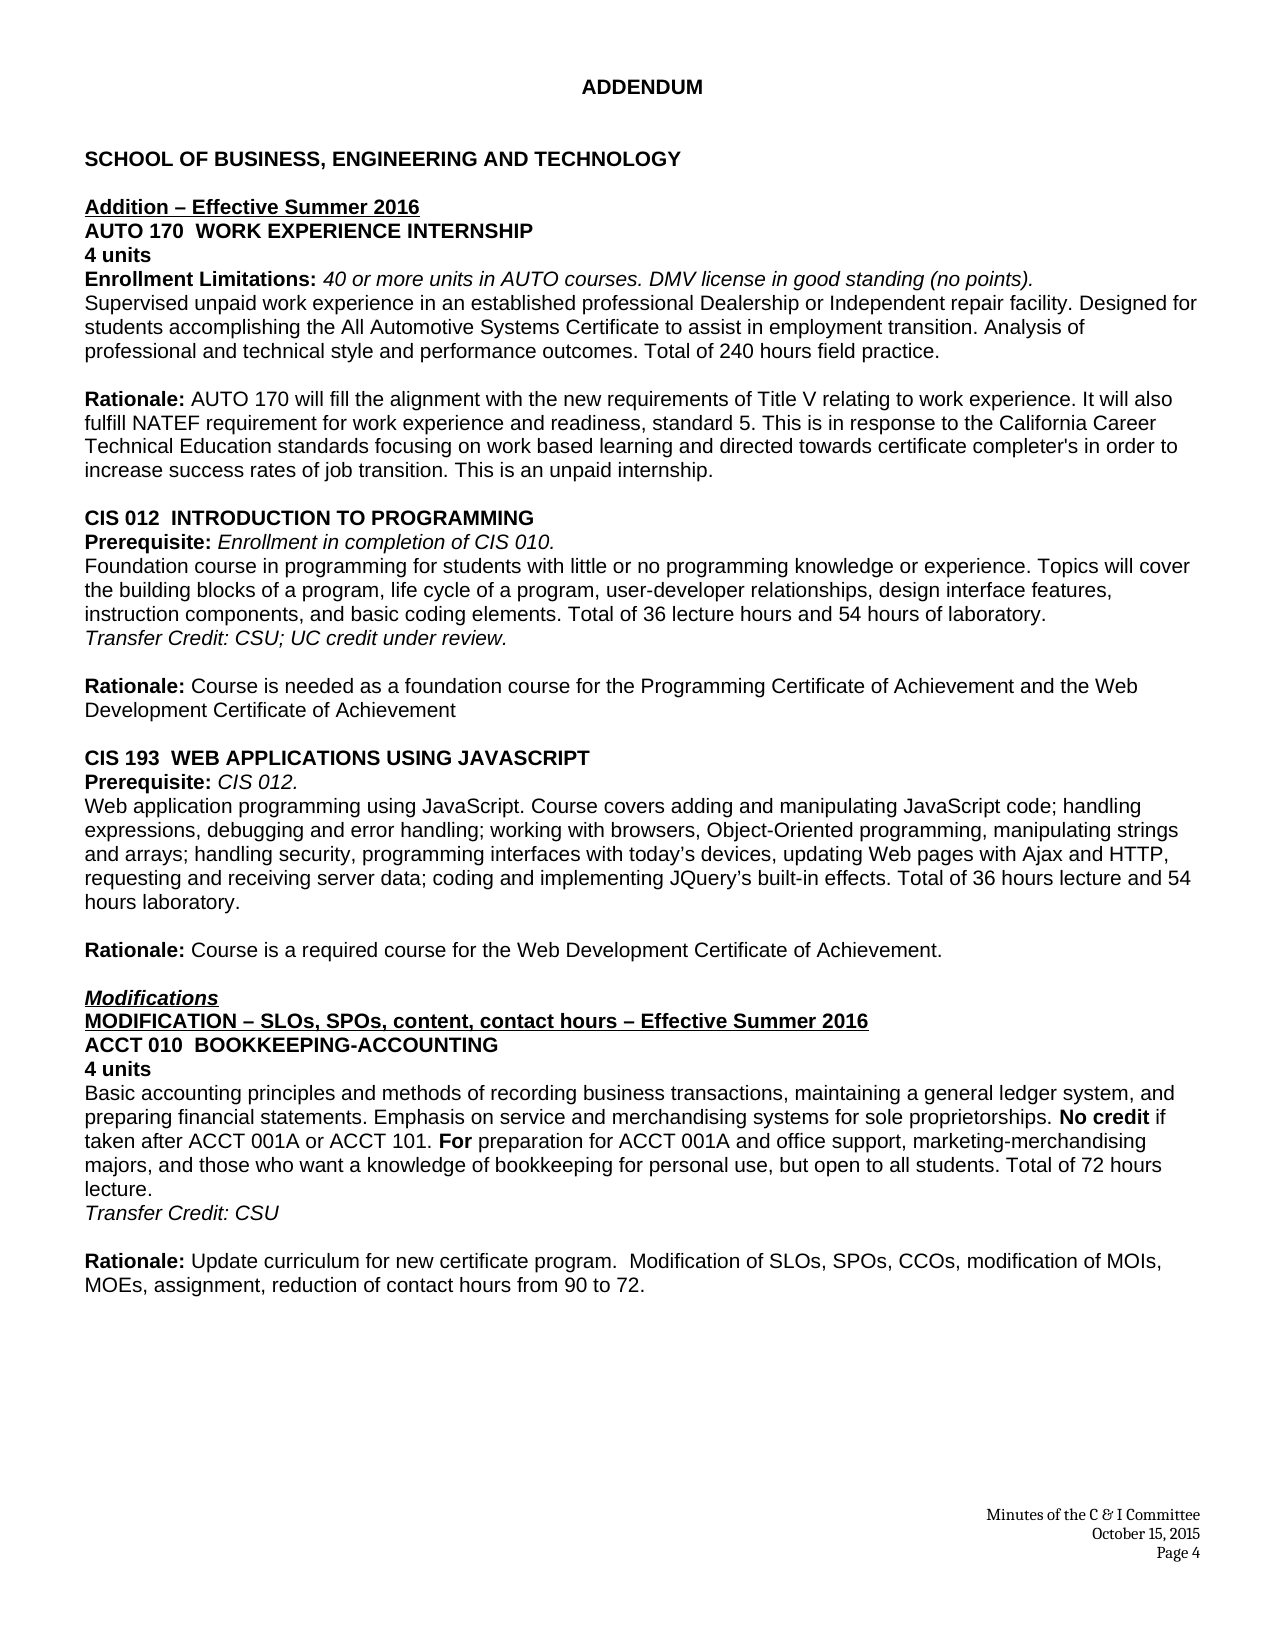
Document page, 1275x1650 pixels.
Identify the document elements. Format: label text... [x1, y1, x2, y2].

text Web application programming using JavaScript. Course covers adding and manipulating JavaScript code; handling expressions, debugging and error handling; working with browsers, Object-Oriented programming, manipulating strings and arrays; handling security, programming interfaces with today’s devices, updating Web pages with Ajax and HTTP, requesting and receiving server data; coding and implementing JQuery’s built-in effects. Total of 36 hours lecture and 54 hours laboratory. [84, 794, 1200, 913]
text Enrollment Limitations: 40 or more units in AUTO courses. DMV license in good standing (no points). [84, 267, 1200, 291]
text ADDENDUM [84, 75, 1200, 99]
text Rationale: Course is a required course for the Web Development Certificate of Achievement. [84, 937, 1200, 961]
text 4 units [84, 243, 1200, 267]
text Rationale: Course is needed as a foundation course for the Programming Certificate of Achievement and the Web Development Certificate of Achievement [84, 674, 1200, 722]
text Basic accounting principles and methods of recording business transactions, maintaining a general ledger system, and preparing financial statements. Emphasis on service and merchandising systems for sole proprietorships. No credit if taken after ACCT 001A or ACCT 101. For preparation for ACCT 001A and office support, marketing-merchandising majors, and those who want a knowledge of bookkeeping for personal use, but open to all students. Total of 72 hours lecture. Transfer Credit: CSU [84, 1081, 1200, 1225]
text Rationale: Update curriculum for new certificate program. Modification of SLOs, SPOs, CCOs, modification of MOIs, MOEs, assignment, reduction of contact hours from 90 to 72. [84, 1249, 1200, 1297]
text Rationale: AUTO 170 will fill the alignment with the new requirements of Title V relating to work experience. It will also fulfill NATEF requirement for work experience and readiness, standard 5. This is in response to the California Career Technical Education standards focusing on work based learning and directed towards certificate completer's in order to increase success rates of job transition. This is an unpaid internship. [84, 386, 1200, 482]
text AUTO 170 WORK EXPERIENCE INTERNSHIP [84, 219, 1200, 243]
text MODIFICATION – SLOs, SPOs, content, contact hours – Effective Summer 2016 [84, 1009, 1200, 1033]
text Prerequisite: CIS 012. [84, 770, 1200, 794]
text 4 units [84, 1057, 1200, 1081]
text CIS 012 INTRODUCTION TO PROGRAMMING [84, 506, 1200, 530]
text SCHOOL OF BUSINESS, ENGINEERING AND TECHNOLOGY [84, 147, 1200, 171]
text ACCT 010 BOOKKEEPING-ACCOUNTING [84, 1033, 1200, 1057]
text Prerequisite: Enrollment in completion of CIS 010. [84, 530, 1200, 554]
text Addition – Effective Summer 2016 [84, 195, 1200, 219]
text Foundation course in programming for students with little or no programming knowledge or experience. Topics will cover the building blocks of a program, life cycle of a program, user-developer relationships, design interface features, instruction components, and basic coding elements. Total of 36 lecture hours and 54 hours of laboratory. Transfer Credit: CSU; UC credit under review. [84, 554, 1200, 650]
text Supervised unpaid work experience in an established professional Dealership or Independent repair facility. Designed for students accomplishing the All Automotive Systems Certificate to assist in employment transition. Analysis of professional and technical style and performance outcomes. Total of 240 hours field practice. [84, 291, 1200, 362]
text Modifications [84, 985, 1200, 1009]
text CIS 193 WEB APPLICATIONS USING JAVASCRIPT [84, 746, 1200, 770]
